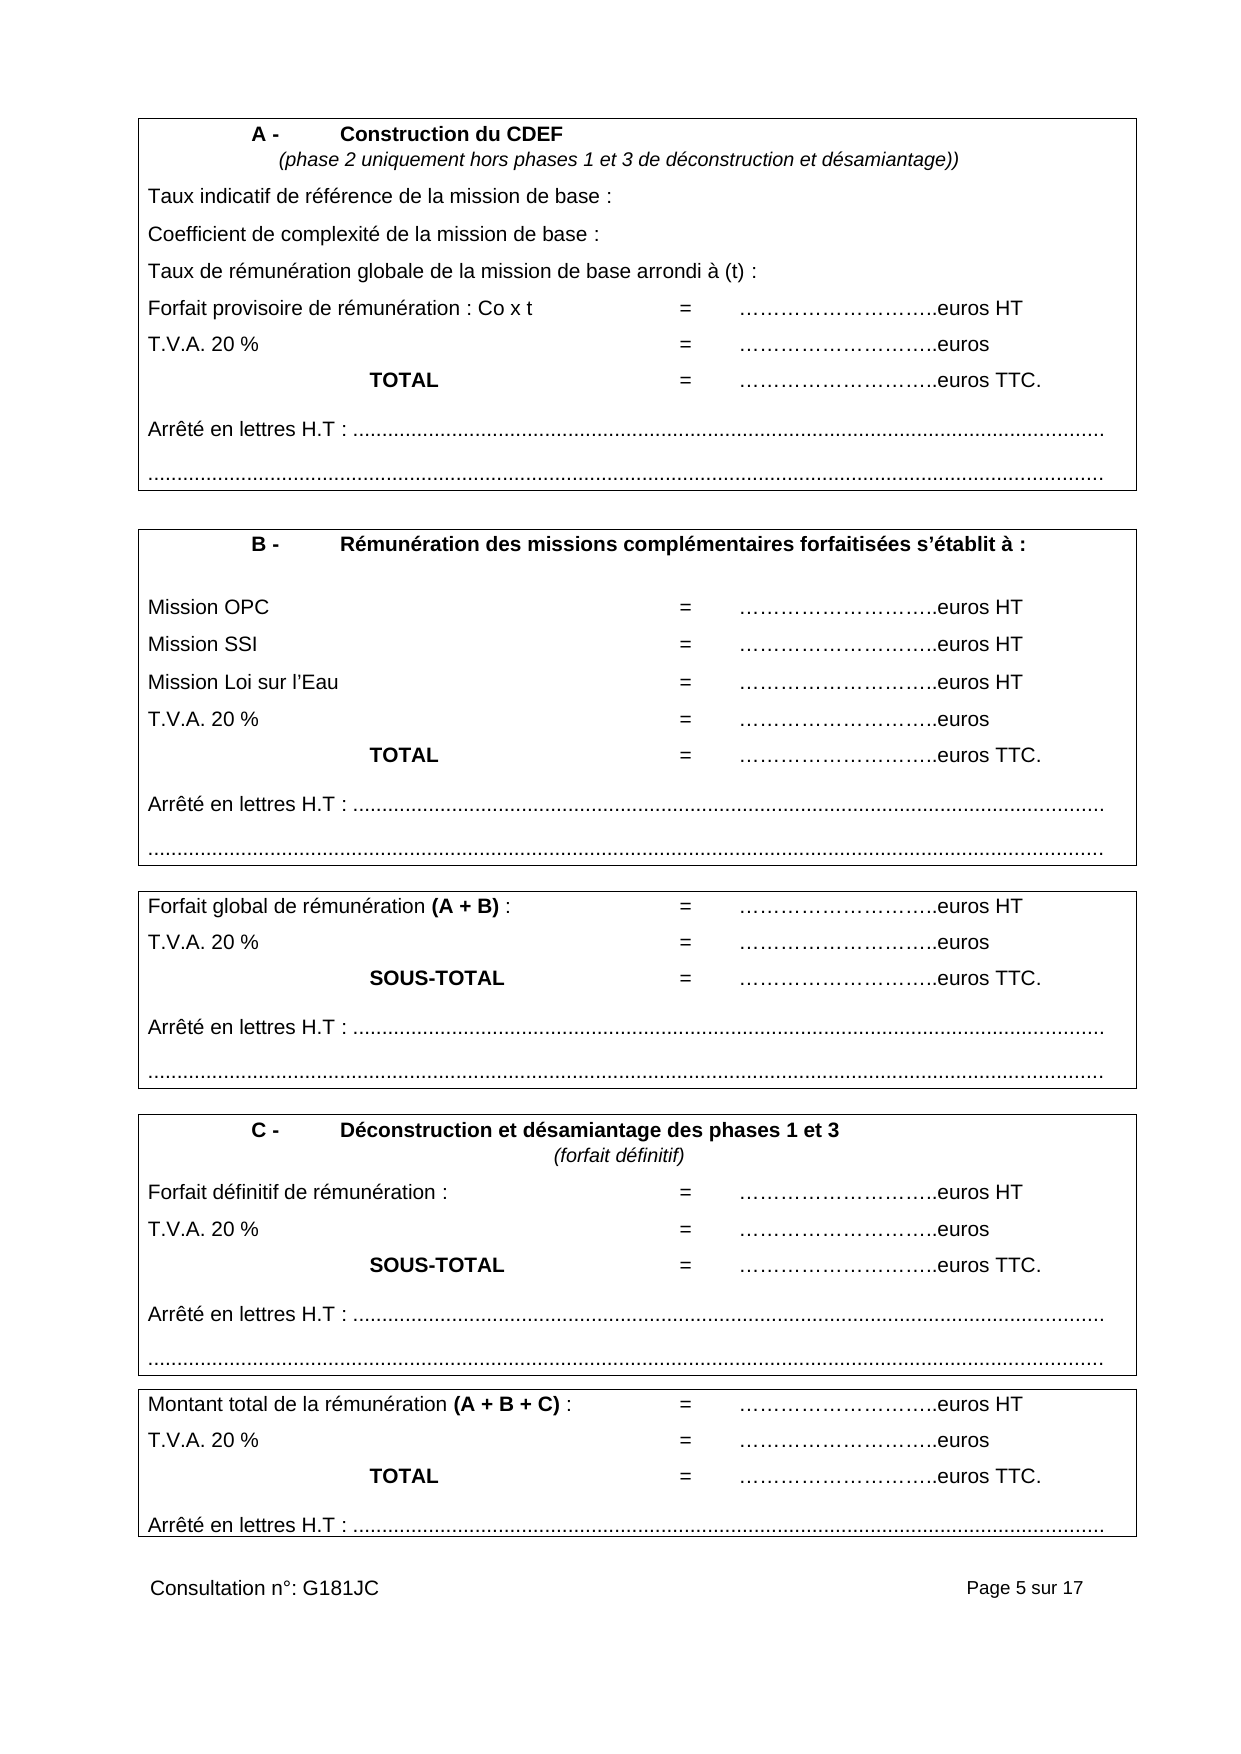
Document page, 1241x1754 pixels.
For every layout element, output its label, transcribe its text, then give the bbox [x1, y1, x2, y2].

text T.V.A. 20 % = ………………………..euros [139, 927, 1136, 954]
text Forfait provisoire de rémunération : Co x t = ………………………..euros HT [139, 293, 1136, 320]
text Coefficient de complexité de la mission de base : [139, 218, 1136, 246]
text (phase 2 uniquement hors phases 1 et 3 de déconstruction et désamiantage)) [148, 146, 1092, 171]
text Arrêté en lettres H.T : [139, 788, 1136, 816]
text Arrêté en lettres H.T : [139, 1011, 1136, 1039]
text T.V.A. 20 % = ………………………..euros [139, 704, 1136, 731]
text SOUS-TOTAL = ………………………..euros TTC. [139, 1250, 1136, 1277]
text Taux indicatif de référence de la mission de base : [139, 181, 1136, 209]
text Montant total de la rémunération (A + B + C) : = ………………………..euros HT [139, 1390, 1136, 1416]
text Arrêté en lettres H.T : [139, 1509, 1136, 1536]
text C - Déconstruction et désamiantage des phases 1 et 3 [139, 1115, 1136, 1142]
text TOTAL = ………………………..euros TTC. [139, 365, 1136, 392]
text Mission SSI = ………………………..euros HT [139, 629, 1136, 657]
text Taux de rémunération globale de la mission de base arrondi à (t) : [139, 256, 1136, 284]
text TOTAL = ………………………..euros TTC. [139, 740, 1136, 767]
text B - Rémunération des missions complémentaires forfaitisées s’établit à : [139, 530, 1136, 557]
text T.V.A. 20 % = ………………………..euros [139, 329, 1136, 356]
text Arrêté en lettres H.T : [139, 413, 1136, 442]
text TOTAL = ………………………..euros TTC. [139, 1461, 1136, 1488]
text Forfait global de rémunération (A + B) : = ………………………..euros HT [139, 892, 1136, 918]
text (forfait définitif) [148, 1142, 1092, 1167]
text T.V.A. 20 % = ………………………..euros [139, 1214, 1136, 1241]
text A - Construction du CDEF [139, 119, 1136, 146]
text Mission OPC = ………………………..euros HT [139, 591, 1136, 619]
text Forfait définitif de rémunération : = ………………………..euros HT [139, 1177, 1136, 1205]
text T.V.A. 20 % = ………………………..euros [139, 1425, 1136, 1452]
text Mission Loi sur l’Eau = ………………………..euros HT [139, 666, 1136, 694]
text SOUS-TOTAL = ………………………..euros TTC. [139, 963, 1136, 990]
text Arrêté en lettres H.T : [139, 1298, 1136, 1327]
